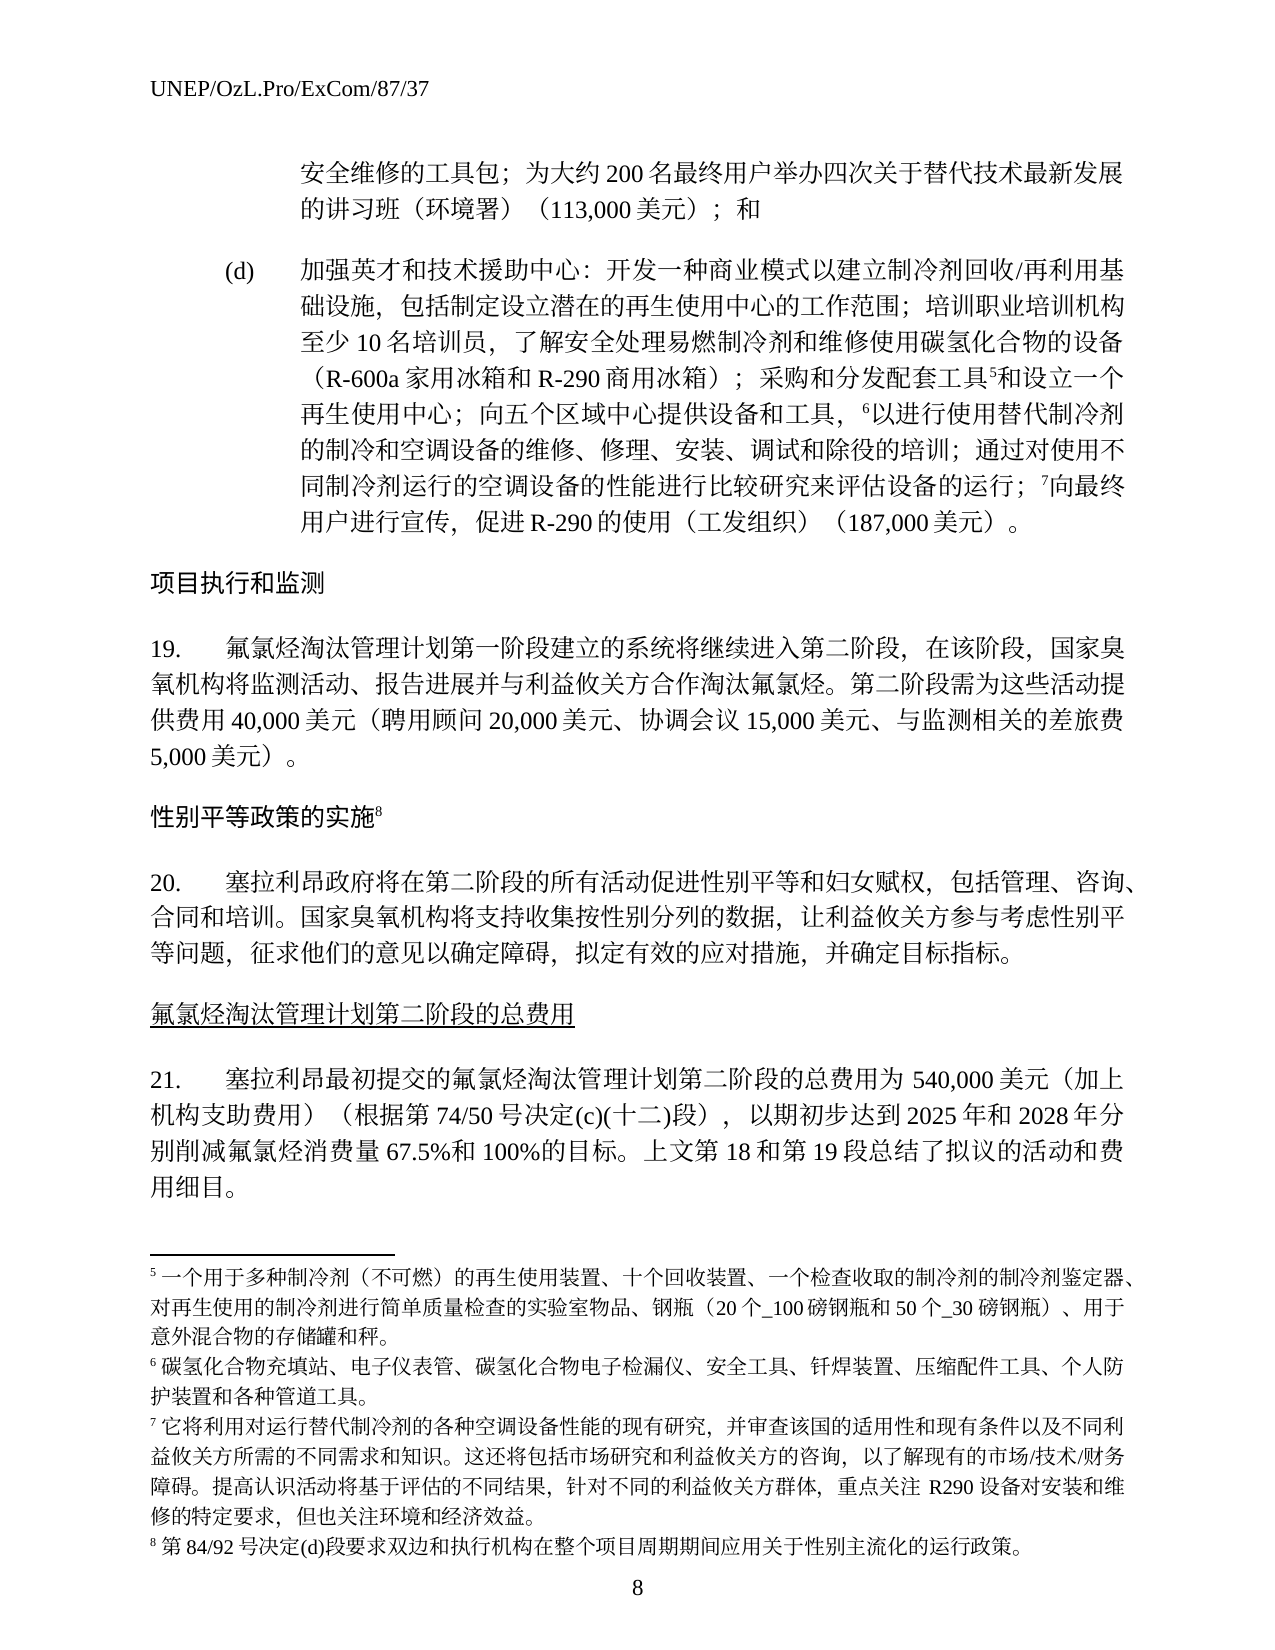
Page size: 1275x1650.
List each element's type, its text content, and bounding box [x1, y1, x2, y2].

subtitle 氟氯烃淘汰管理计划第一阶段建立的系统将继续进入第二阶段，在该阶段，国家臭氧机构将监测活动、报告进展并与利益攸关方合作淘汰氟氯烃。第二阶段需为这些活动提供费用40,000美元（聘用顾问20,000美元、协调会议15,000美元、与监测相关的差旅费5,000美元）。 [150, 628, 1125, 772]
subtitle 塞拉利昂最初提交的氟氯烃淘汰管理计划第二阶段的总费用为540,000美元（加上机构支助费用）（根据第74/50号决定(c)(十二)段），以期初步达到2025年和2028年分别削减氟氯烃消费量67.5%和100%的目标。上文第18和第19段总结了拟议的活动和费用细目。 [150, 1060, 1125, 1203]
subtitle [225, 154, 1125, 226]
text 性别平等政策的实施 [150, 797, 1125, 833]
text 氟氯烃淘汰管理计划第二阶段的总费用 [150, 995, 1125, 1031]
subtitle 加强英才和技术援助中心：开发一种商业模式以建立制冷剂回收/再利用基础设施，包括制定设立潜在的再生使用中心的工作范围；培训职业培训机构至少10名培训员，了解安全处理易燃制冷剂和维修使用碳氢化合物的设备（R家用冰箱和R-290商用冰箱）；采购和分发配套工具和设立一个再生使用中心；向五个区域中心提供设备和工具，以进行使用替代制冷剂的制冷和空调设备的维修、修理、安装、调试和除役的培训；通过对使用不同制冷剂运行的空调设备的性能进行比较研究来评估设备的运行；向最终用户进行宣传，促进R-290的使用（工发组织）（187,000美元）。 [225, 251, 1125, 538]
subtitle 塞拉利昂政府将在第二阶段的所有活动促进性别平等和妇女赋权，包括管理、咨询、合同和培训。国家臭氧机构将支持收集按性别分列的数据，让利益攸关方参与考虑性别平等问题，征求他们的意见以确定障碍，拟定有效的应对措施，并确定目标指标。 [150, 862, 1125, 970]
text 项目执行和监测 [150, 563, 1125, 600]
